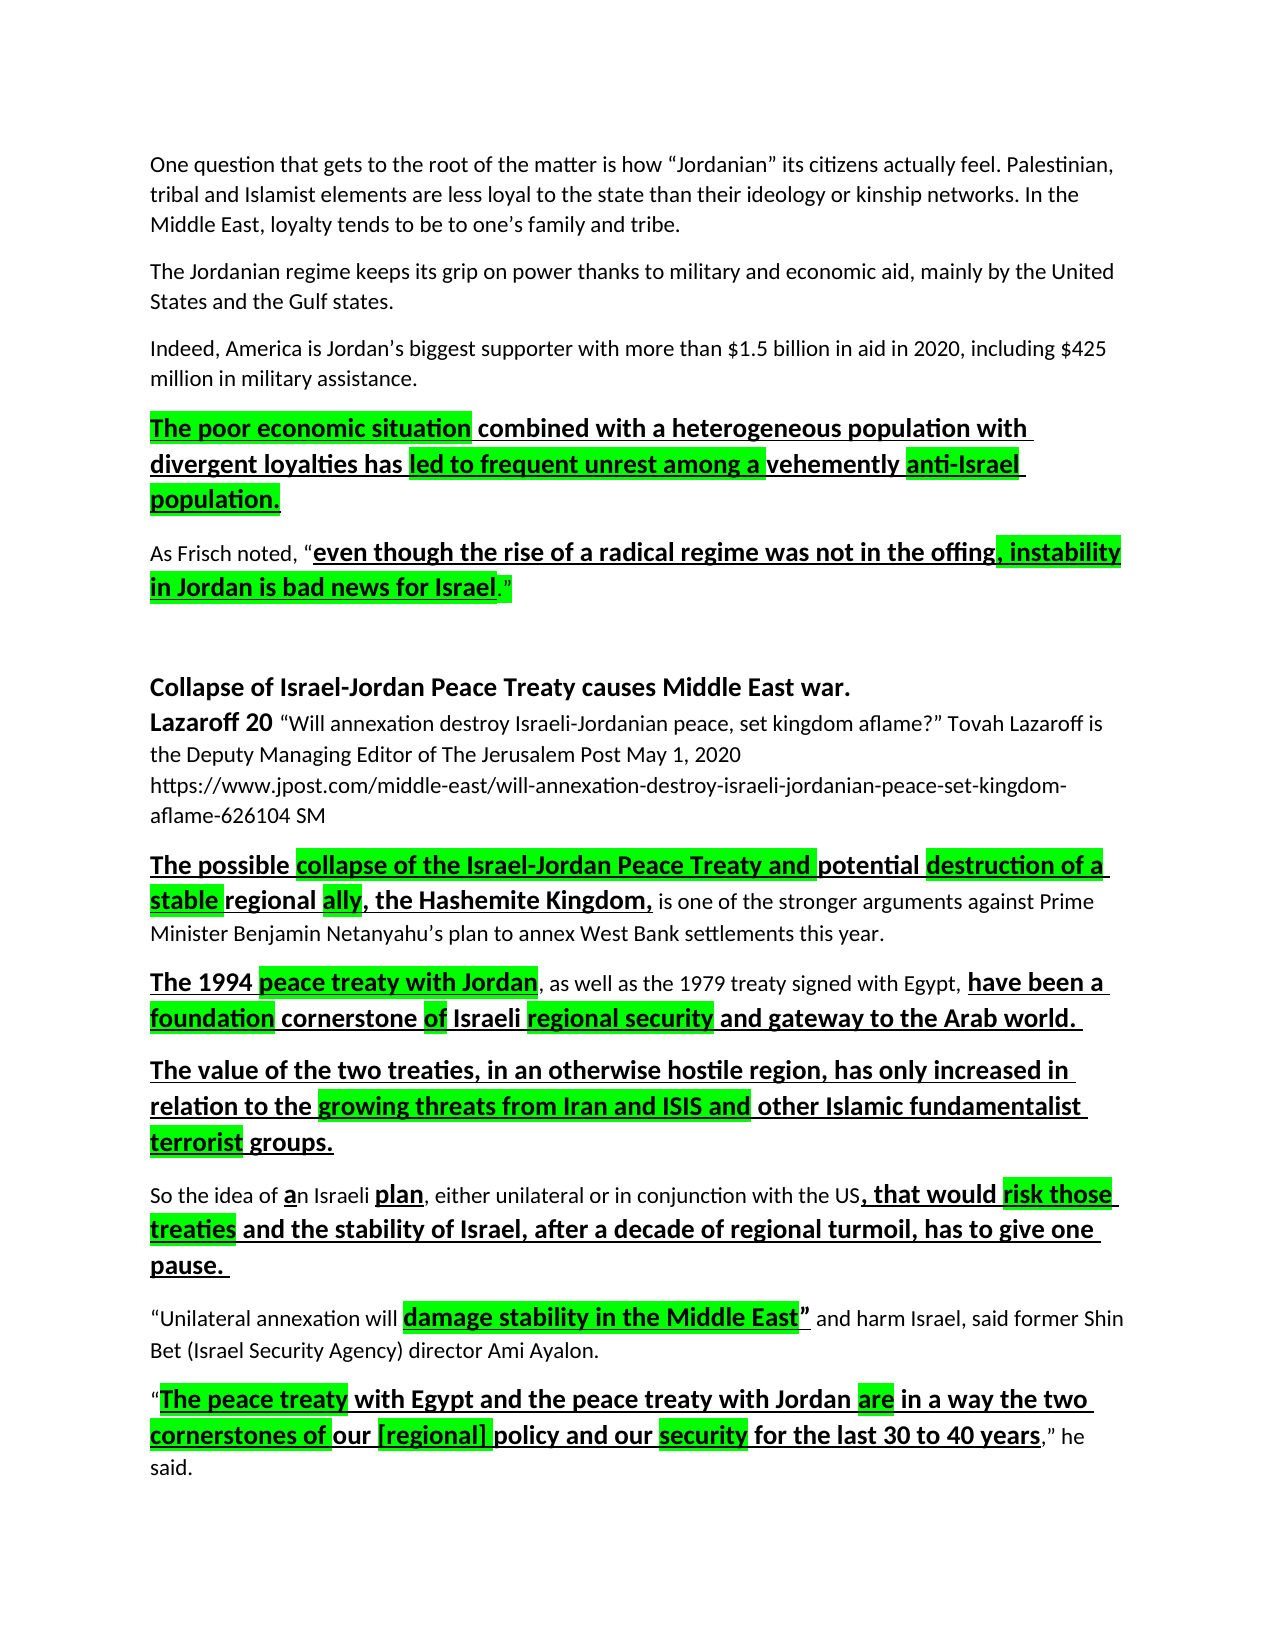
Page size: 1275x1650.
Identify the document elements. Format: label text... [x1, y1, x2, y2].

text “The peace treaty with Egypt and the peace treaty with Jordan are in a way the two cornerstones of our [regional] policy and our security for the last 30 to 40 years,” he said. [150, 1383, 1125, 1482]
text The value of the two treaties, in an otherwise hostile region, has only increased in relation to the growing threats from Iran and ISIS and other Islamic fundamentalist terrorist groups. [150, 1053, 1125, 1158]
text Lazaroff 20 “Will annexation destroy Israeli-Jordanian peace, set kingdom aflame?” Tovah Lazaroff is the Deputy Managing Editor of The Jerusalem Post May 1, 2020 https://www.jpost.com/middle-east/will-annexation-destroy-israeli-jordanian-peace-set-kingdom-aflame-626104 SM [150, 705, 1125, 829]
text The poor economic situation combined with a heterogeneous population with divergent loyalties has led to frequent unrest among a vehemently anti-Israel population. [150, 411, 1125, 516]
text The 1994 peace treaty with Jordan, as well as the 1979 treaty signed with Egypt, have been a foundation cornerstone of Israeli regional security and gateway to the Arab world. [150, 966, 1125, 1034]
subtitle Collapse of Israel-Jordan Peace Treaty causes Middle East war. [150, 670, 1125, 703]
text One question that gets to the root of the matter is how “Jordanian” its citizens actually feel. Palestinian, tribal and Islamist elements are less loyal to the state than their ideology or kinship networks. In the Middle East, loyalty tends to be to one’s family and tribe. [150, 150, 1125, 238]
text The possible collapse of the Israel-Jordan Peace Treaty and potential destruction of a stable regional ally, the Hashemite Kingdom, is one of the stronger arguments against Prime Minister Benjamin Netanyahu’s plan to annex West Bank settlements this year. [150, 848, 1125, 947]
text The Jordanian regime keeps its grip on power thanks to military and economic aid, mainly by the United States and the Gulf states. [150, 257, 1125, 316]
text “Unilateral annexation will damage stability in the Middle East” and harm Israel, said former Shin Bet (Israel Security Agency) director Ami Ayalon. [150, 1301, 1125, 1364]
text Indeed, America is Jordan’s biggest supporter with more than $1.5 billion in aid in 2020, including $425 million in military assistance. [150, 334, 1125, 393]
text So the idea of an Israeli plan, either unilateral or in conjunction with the US, that would risk those treaties and the stability of Israel, after a decade of regional turmoil, has to give one pause. [150, 1177, 1125, 1281]
text As Frisch noted, “even though the rise of a radical regime was not in the offing, instability in Jordan is bad news for Israel.” [150, 535, 1125, 604]
